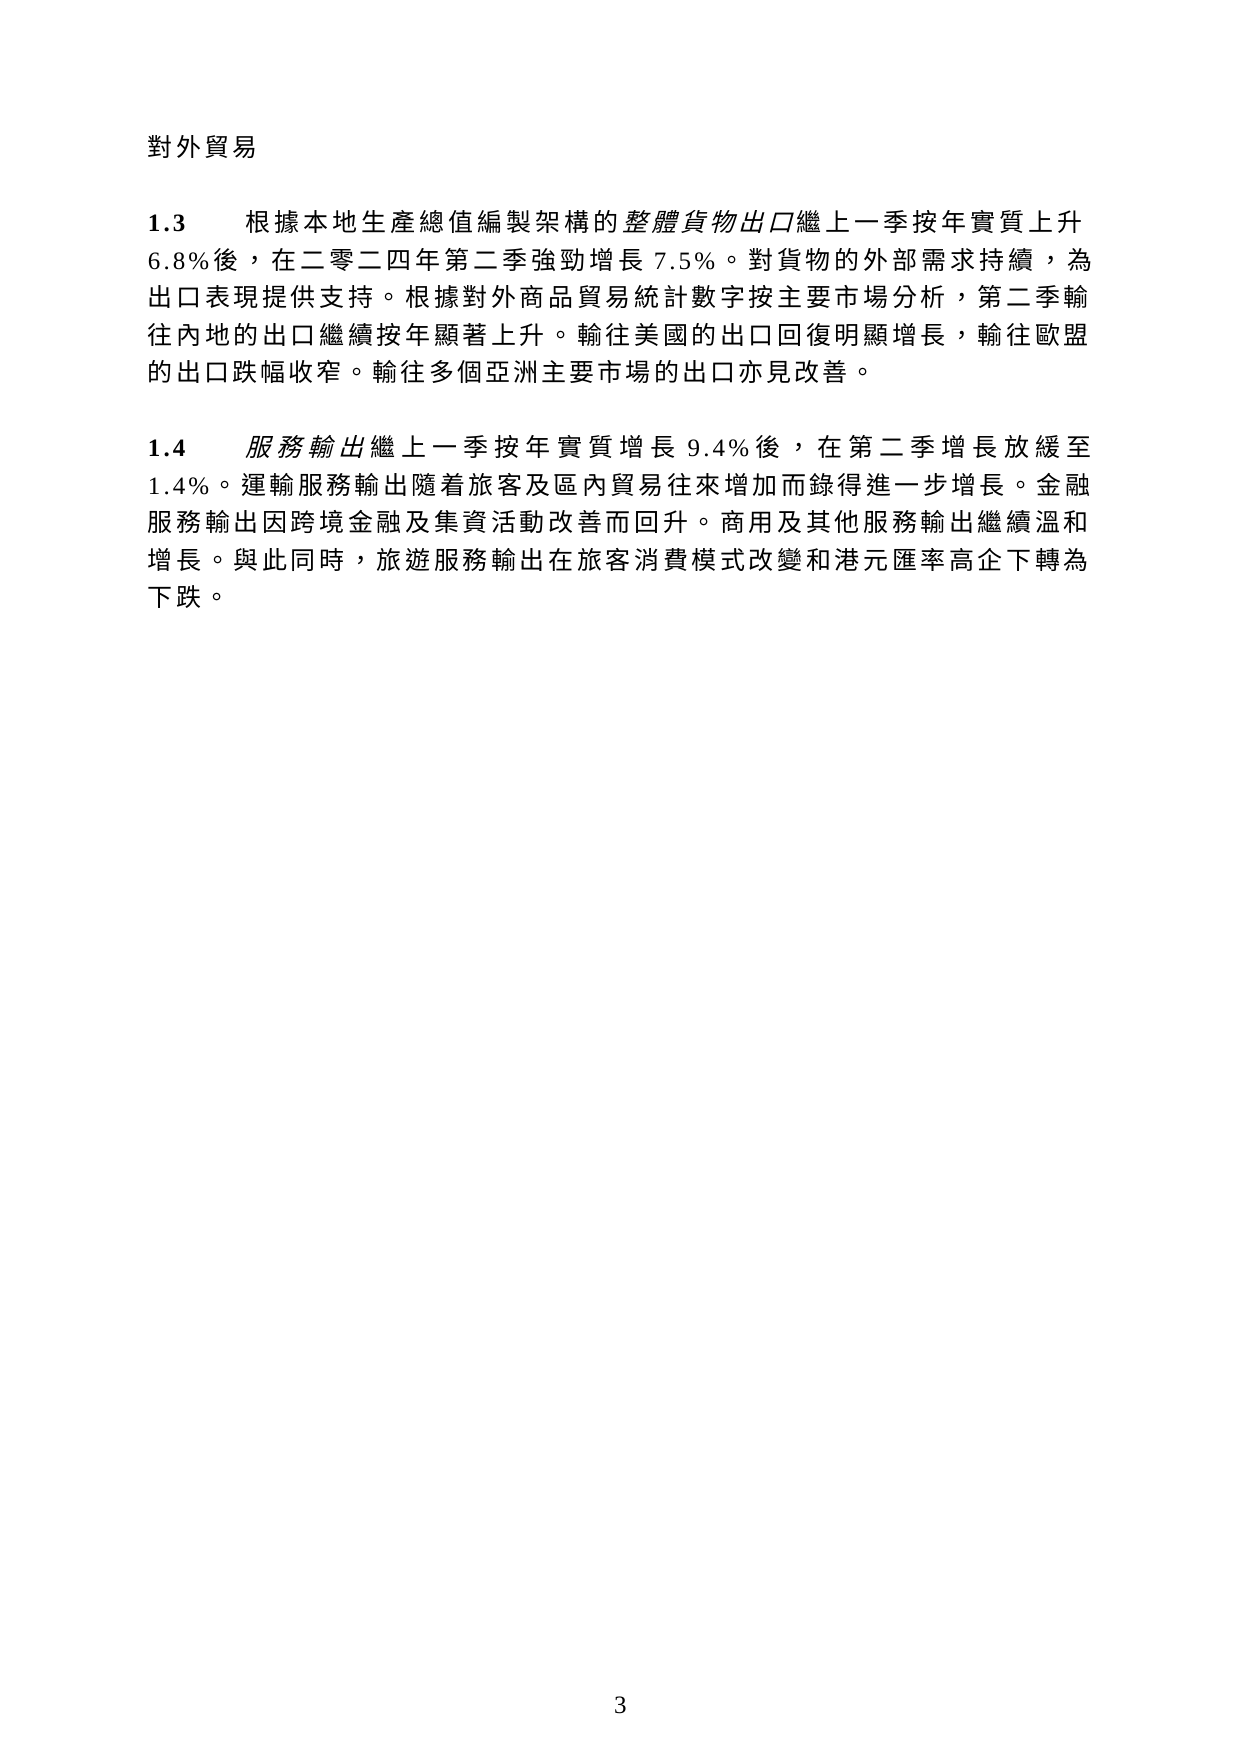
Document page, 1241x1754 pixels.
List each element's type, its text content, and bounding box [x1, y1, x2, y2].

text 1.3 根據本地生產總值編製架構的整體貨物出口繼上一季按年實質上升 6.8%後，在二零二四年第二季強勁增長7.5%。對貨物的外部需求持續，為出口表現提供支持。根據對外商品貿易統計數字按主要市場分析，第二季輸往內地的出口繼續按年顯著上升。輸往美國的出口回復明顯增長，輸往歐盟的出口跌幅收窄。輸往多個亞洲主要市場的出口亦見改善。 [148, 202, 1092, 389]
text 對外貿易 [148, 127, 1092, 164]
text 1.4 服務輸出繼上一季按年實質增長9.4%後，在第二季增長放緩至1.4%。運輸服務輸出隨着旅客及區內貿易往來增加而錄得進一步增長。金融服務輸出因跨境金融及集資活動改善而回升。商用及其他服務輸出繼續溫和增長。與此同時，旅遊服務輸出在旅客消費模式改變和港元匯率高企下轉為下跌。 [148, 427, 1092, 614]
